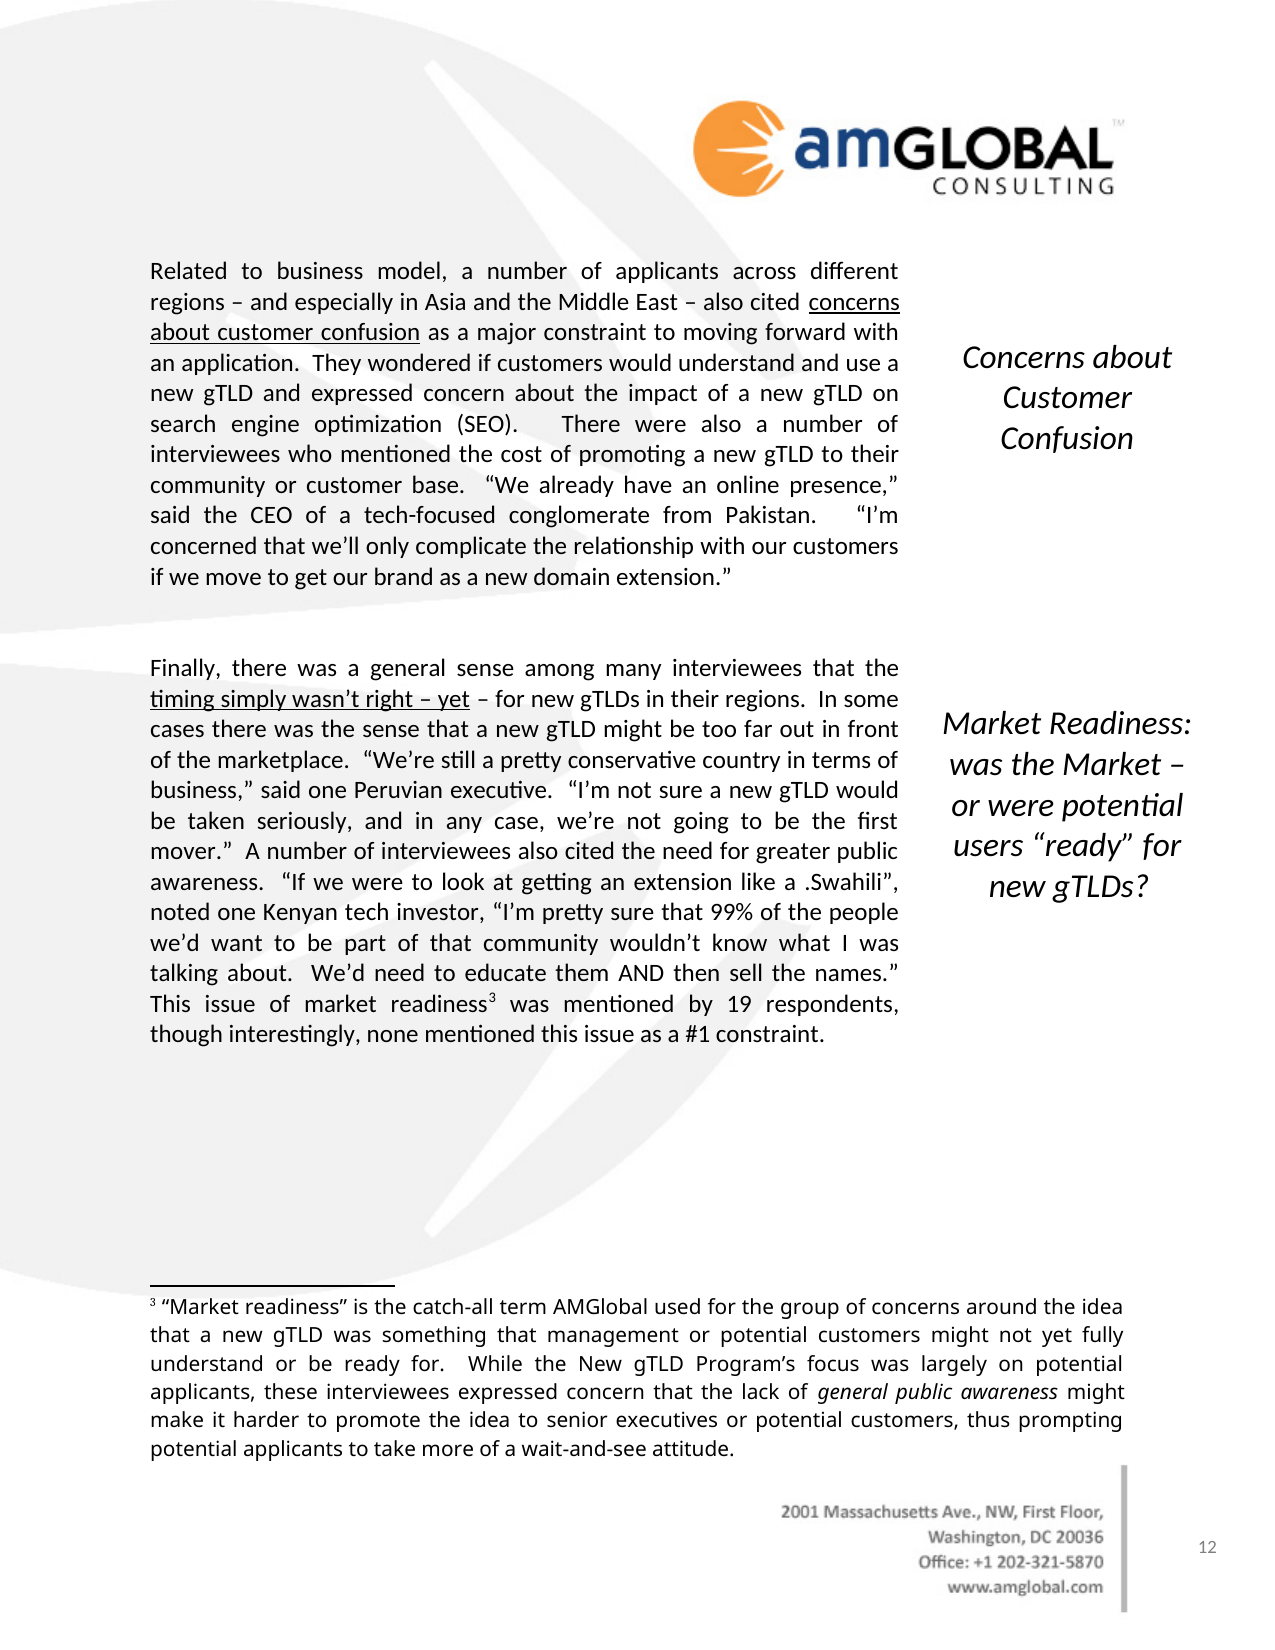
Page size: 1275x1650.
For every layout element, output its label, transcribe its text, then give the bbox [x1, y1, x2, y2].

text Related to business model, a number of applicants across different regions – and especially in Asia and the Middle East – also cited concerns about customer confusion as a major constraint to moving forward with an application. They wondered if customers would understand and use a new gTLD and expressed concern about the impact of a new gTLD on search engine optimization (SEO). There were also a number of interviewees who mentioned the cost of promoting a new gTLD to their community or customer base. “We already have an online presence,” said the CEO of a tech-focused conglomerate from Pakistan. “I’m concerned that we’ll only complicate the relationship with our customers if we move to get our brand as a new domain extension.” [150, 256, 1125, 591]
picture [0, 0, 1275, 1650]
text Finally, there was a general sense among many interviewees that the timing simply wasn’t right – yet – for new gTLDs in their regions. In some cases there was the sense that a new gTLD might be too far out in front of the marketplace. “We’re still a pretty conservative country in terms of business,” said one Peruvian executive. “I’m not sure a new gTLD would be taken seriously, and in any case, we’re not going to be the first mover.” A number of interviewees also cited the need for greater public awareness. “If we were to look at getting an extension like a .Swahili”, noted one Kenyan tech investor, “I’m pretty sure that 99% of the people we’d want to be part of that community wouldn’t know what I was talking about. We’d need to educate them AND then sell the names.” This issue of market readiness was mentioned by 19 respondents, though interestingly, none mentioned this issue as a #1 constraint. [150, 652, 1125, 1049]
